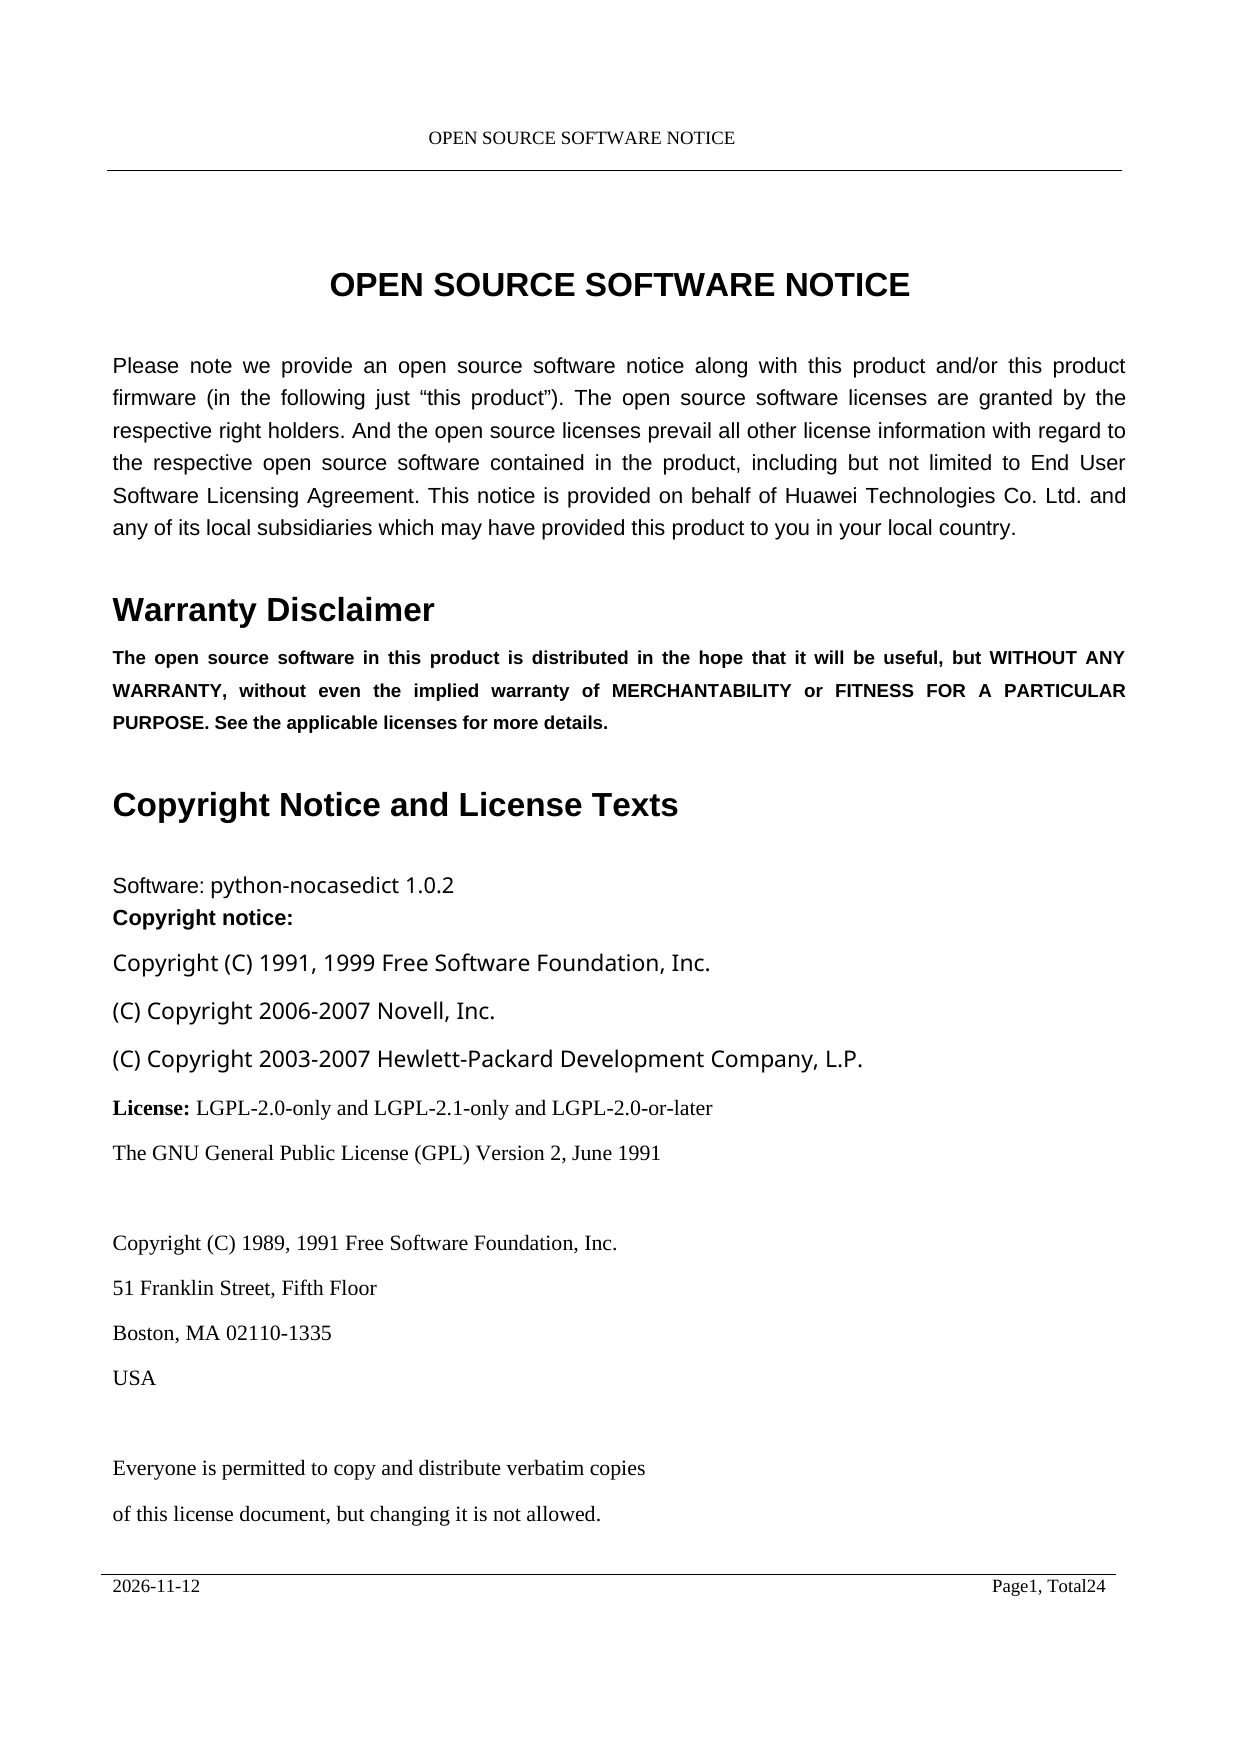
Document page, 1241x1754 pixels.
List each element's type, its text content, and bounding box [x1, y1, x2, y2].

text License: LGPL-2.0-only and LGPL-2.1-only and LGPL-2.0-or-later [112, 1091, 1128, 1123]
text Copyright (C) 1989, 1991 Free Software Foundation, Inc. [112, 1226, 1128, 1259]
text The open source software in this product is distributed in the hope that it will be useful, but WITHOUT ANY WARRANTY, without even the implied warranty of MERCHANTABILITY or FITNESS FOR A PARTICULAR PURPOSE. See the applicable licenses for more details. [112, 641, 1128, 739]
text USA [112, 1362, 1128, 1394]
text Copyright notice: [112, 901, 1128, 934]
text of this license document, but changing it is not allowed. [112, 1497, 1128, 1529]
text Copyright (C) 1991, 1999 Free Software Foundation, Inc. [112, 947, 1128, 979]
text The GNU General Public License (GPL) Version 2, June 1991 [112, 1136, 1128, 1168]
text Everyone is permitted to copy and distribute verbatim copies [112, 1452, 1128, 1484]
text Warranty Disclaimer [112, 576, 1128, 641]
text Copyright Notice and License Texts [112, 771, 1128, 836]
text (C) Copyright 2006-2007 Novell, Inc. [112, 995, 1128, 1027]
text Software: python-nocasedict 1.0.2 [112, 869, 1128, 901]
text (C) Copyright 2003-2007 Hewlett-Packard Development Company, L.P. [112, 1043, 1128, 1075]
text Please note we provide an open source software notice along with this product and/or this product firmware (in the following just “this product”). The open source software licenses are granted by the respective right holders. And the open source licenses prevail all other license information with regard to the respective open source software contained in the product, including but not limited to End User Software Licensing Agreement. This notice is provided on behalf of Huawei Technologies Co. Ltd. and any of its local subsidiaries which may have provided this product to you in your local country. [112, 349, 1128, 544]
text Boston, MA 02110-1335 [112, 1316, 1128, 1349]
text 51 Franklin Street, Fifth Floor [112, 1271, 1128, 1304]
text OPEN SOURCE SOFTWARE NOTICE [112, 251, 1128, 316]
